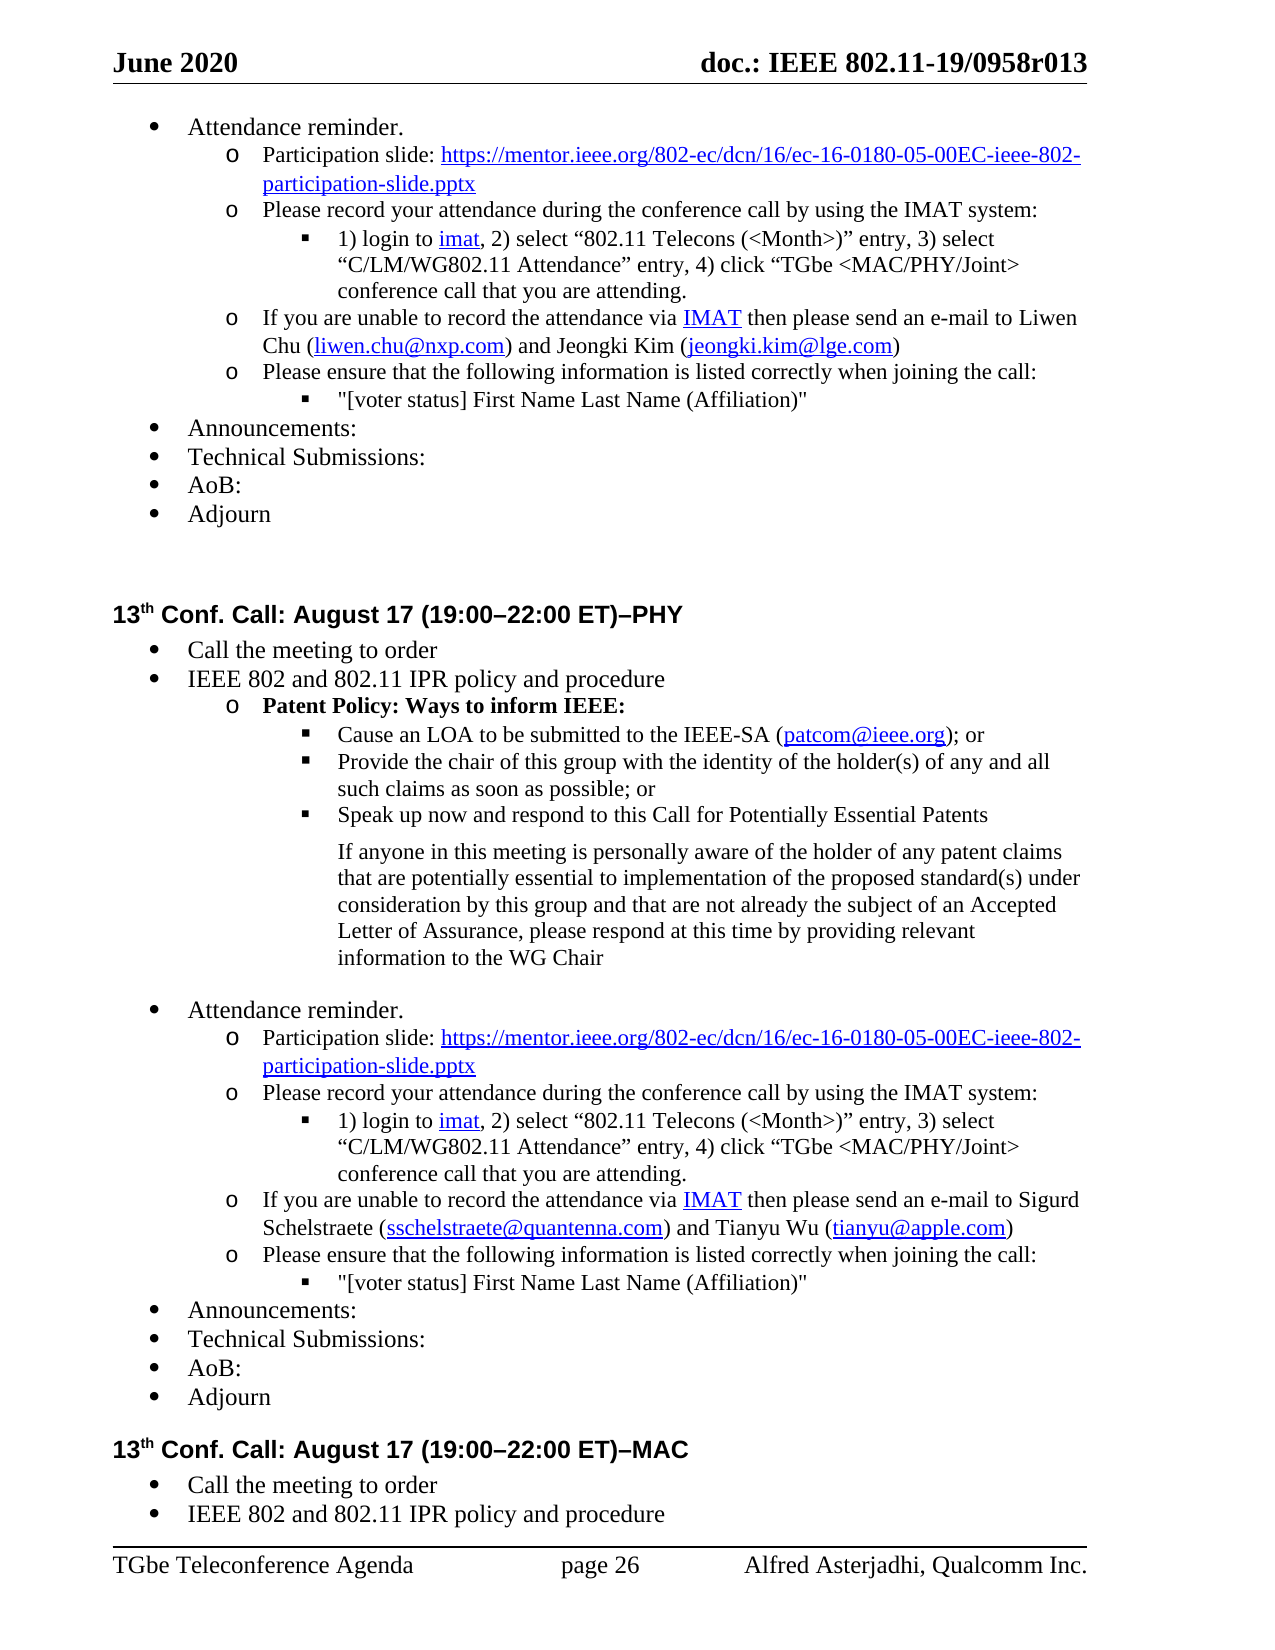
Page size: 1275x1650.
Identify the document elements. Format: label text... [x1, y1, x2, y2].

list If you are unable to record the attendance via IMAT then please send an e-mail to Sigurd Schelstraete (sschelstraete@quantenna.com) and Tianyu Wu (tianyu@apple.com) [225, 1186, 1087, 1241]
list Attendance reminder. [150, 995, 1087, 1024]
list Please record your attendance during the conference call by using the IMAT system: [225, 1079, 1087, 1107]
list If you are unable to record the attendance via IMAT then please send an e-mail to Liwen Chu (liwen.chu@nxp.com) and Jeongki Kim (jeongki.kim@lge.com) [225, 304, 1087, 358]
list 1) login to imat, 2) select “802.11 Telecons (<Month>)” entry, 3) select “C/LM/WG802.11 Attendance” entry, 4) click “TGbe <MAC/PHY/Joint> conference call that you are attending. [300, 1107, 1087, 1186]
list Technical Submissions: [150, 1324, 1087, 1353]
list IEEE 802 and 802.11 IPR policy and procedure [150, 664, 1087, 693]
list Patent Policy: Ways to inform IEEE: [225, 693, 1087, 721]
list Please record your attendance during the conference call by using the IMAT system: [225, 196, 1087, 225]
list Call the meeting to order [150, 635, 1087, 664]
list Call the meeting to order [150, 1470, 1087, 1499]
list Participation slide: https://mentor.ieee.org/802-ec/dcn/16/ec-16-0180-05-00EC-ieee-802-participation-slide.pptx [225, 141, 1087, 196]
list Technical Submissions: [150, 442, 1087, 470]
subtitle 13th Conf. Call: August 17 (19:00–22:00 ET)–PHY [112, 600, 1087, 629]
list Speak up now and respond to this Call for Potentially Essential Patents [300, 801, 1087, 828]
list "[voter status] First Name Last Name (Affiliation)" [300, 1269, 1087, 1295]
list Participation slide: https://mentor.ieee.org/802-ec/dcn/16/ec-16-0180-05-00EC-ieee-802-participation-slide.pptx [225, 1024, 1087, 1079]
list Please ensure that the following information is listed correctly when joining the call: [225, 1241, 1087, 1269]
subtitle 13th Conf. Call: August 17 (19:00–22:00 ET)–MAC [112, 1435, 1087, 1464]
list Please ensure that the following information is listed correctly when joining the call: [225, 358, 1087, 387]
list Attendance reminder. [150, 112, 1087, 141]
list "[voter status] First Name Last Name (Affiliation)" [300, 387, 1087, 413]
list If anyone in this meeting is personally aware of the holder of any patent claims that are potentially essential to implementation of the proposed standard(s) under consideration by this group and that are not already the subject of an Accepted Letter of Assurance, please respond at this time by providing relevant information to the WG Chair [337, 838, 1087, 970]
list Provide the chair of this group with the identity of the holder(s) of any and all such claims as soon as possible; or [300, 748, 1087, 801]
list Adjourn [150, 499, 1087, 528]
list AoB: [150, 470, 1087, 499]
list Cause an LOA to be submitted to the IEEE-SA (patcom@ieee.org); or [300, 721, 1087, 748]
list Announcements: [150, 1295, 1087, 1324]
list Adjourn [150, 1382, 1087, 1410]
list Announcements: [150, 413, 1087, 442]
list 1) login to imat, 2) select “802.11 Telecons (<Month>)” entry, 3) select “C/LM/WG802.11 Attendance” entry, 4) click “TGbe <MAC/PHY/Joint> conference call that you are attending. [300, 225, 1087, 304]
list IEEE 802 and 802.11 IPR policy and procedure [150, 1499, 1087, 1528]
list AoB: [150, 1353, 1087, 1382]
